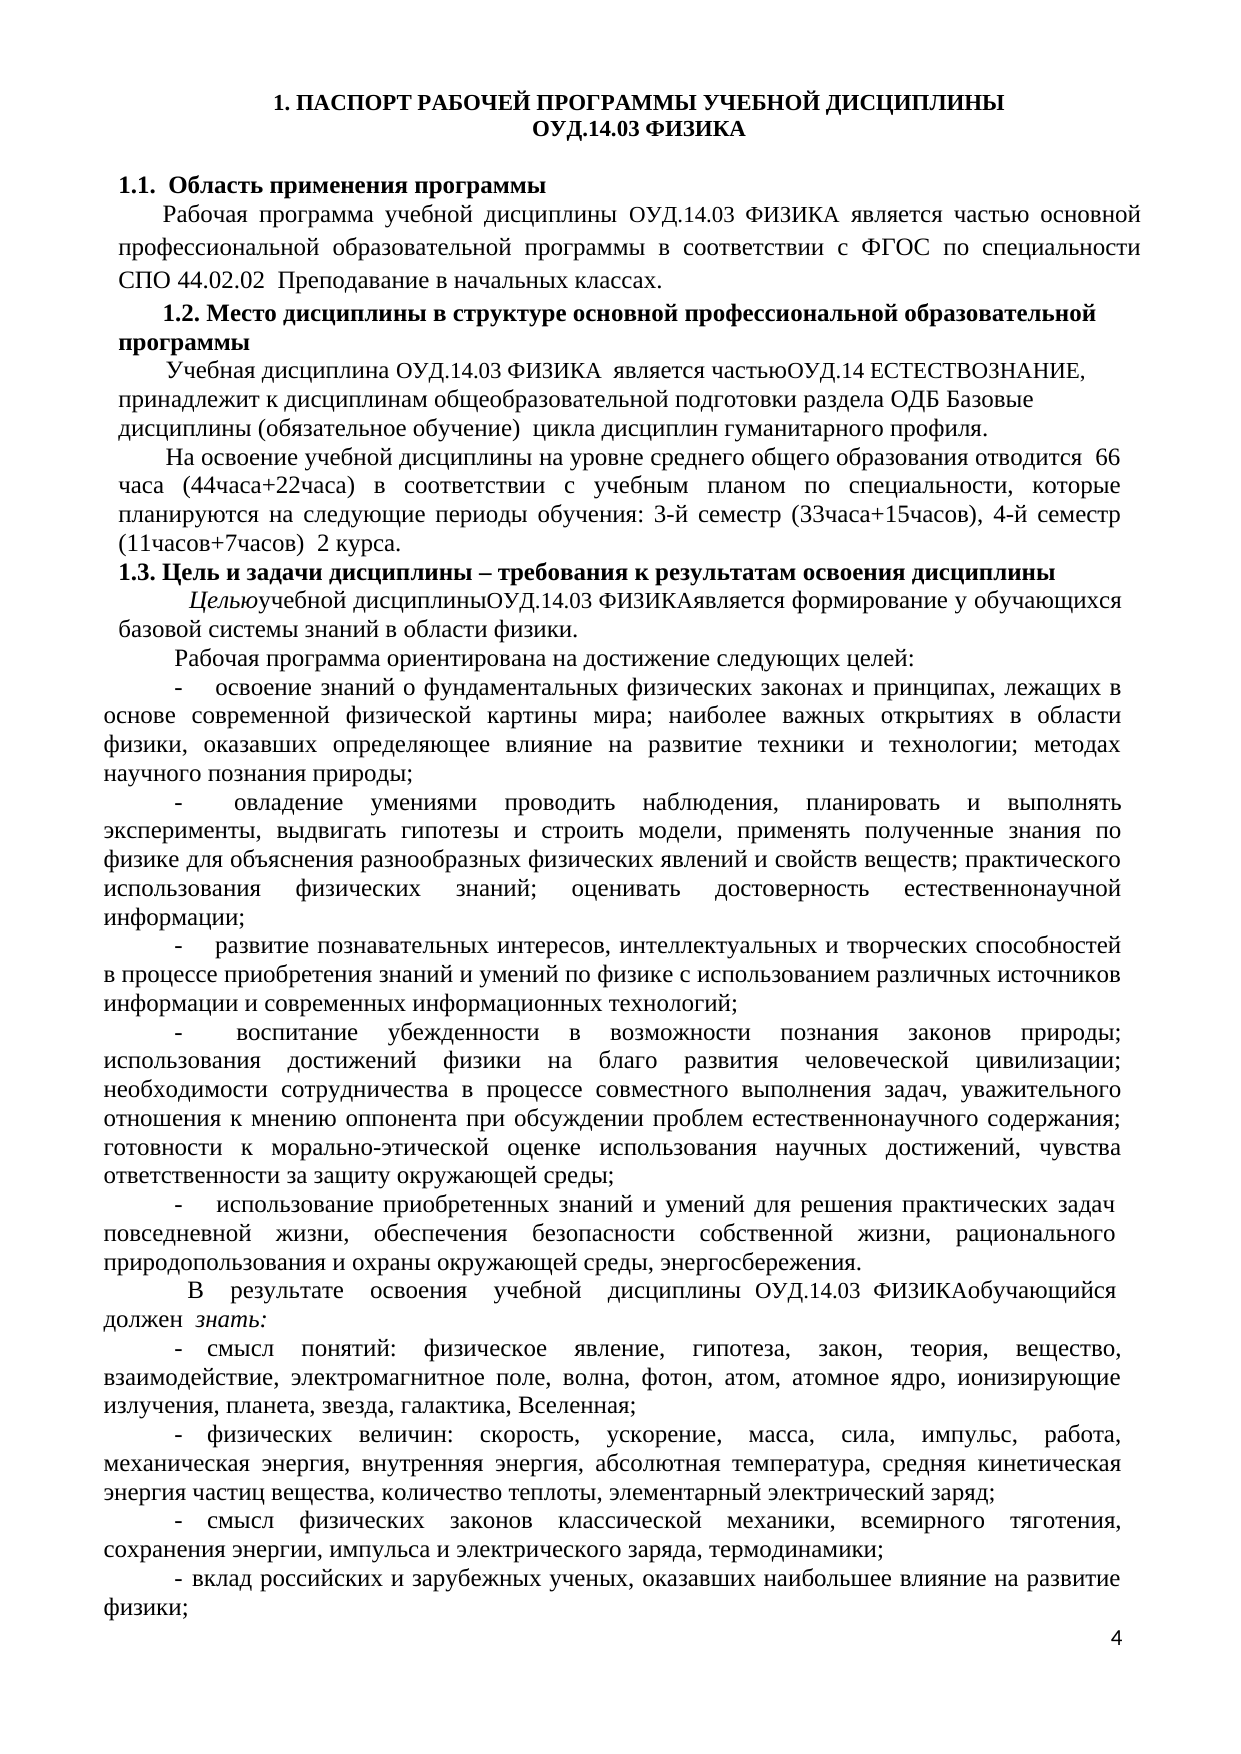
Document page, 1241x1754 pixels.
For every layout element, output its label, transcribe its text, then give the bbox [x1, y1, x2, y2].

list смысл физических законов классической механики, всемирного тяготения, сохранения энергии, импульса и электрического заряда, термодинамики; [103, 1505, 1122, 1563]
text Цельюучебной дисциплиныОУД.14.03 ФИЗИКАявляется формирование у обучающихся базовой системы знаний в области физики. [118, 585, 1122, 643]
text В результате освоения учебной дисциплины ОУД.14.03 ФИЗИКАобучающийся должен знать: [103, 1275, 1116, 1333]
list вклад российских и зарубежных ученых, оказавших наибольшее влияние на развитие физики; [103, 1563, 1122, 1620]
text 1. паспорт РАБОЧЕЙ ПРОГРАММЫ УЧЕБНОЙ ДИСЦИПЛИНЫ [118, 89, 1122, 115]
text На освоение учебной дисциплины на уровне среднего общего образования отводится 66 часа (44часа+22часа) в соответствии с учебным планом по специальности, которые планируются на следующие периоды обучения: 3-й семестр (33часа+15часов), 4-й семестр (11часов+7часов) 2 курса. [118, 442, 1122, 557]
text 1.2. Место дисциплины в структуре основной профессиональной образовательной программы [118, 298, 1122, 355]
list смысл понятий: физическое явление, гипотеза, закон, теория, вещество, взаимодействие, электромагнитное поле, волна, фотон, атом, атомное ядро, ионизирующие излучения, планета, звезда, галактика, Вселенная; [103, 1333, 1122, 1419]
text 1.1. Область применения программы [118, 170, 1122, 199]
list использование приобретенных знаний и умений для решения практических задач повседневной жизни, обеспечения безопасности собственной жизни, рационального природопользования и охраны окружающей среды, энергосбережения. [103, 1189, 1116, 1275]
list освоение знаний о фундаментальных физических законах и принципах, лежащих в основе современной физической картины мира; наиболее важных открытиях в области физики, оказавших определяющее влияние на развитие техники и технологии; методах научного познания природы; [103, 672, 1122, 787]
text ОУД.14.03 ФИЗИКА [118, 115, 1122, 141]
text 1.3. Цель и задачи дисциплины – требования к результатам освоения дисциплины [118, 557, 1122, 585]
text Учебная дисциплина ОУД.14.03 ФИЗИКА является частьюОУД.14 Естествознание, принадлежит к дисциплинам общеобразовательной подготовки раздела ОДБ Базовые дисциплины (обязательное обучение) цикла дисциплин гуманитарного профиля. [118, 355, 1122, 442]
text Рабочая программа учебной дисциплины ОУД.14.03 ФИЗИКА является частью основной профессиональной образовательной программы в соответствии с ФГОС по специальности СПО 44.02.02 Преподавание в начальных классах. [118, 199, 1141, 294]
list воспитание убежденности в возможности познания законов природы; использования достижений физики на благо развития человеческой цивилизации; необходимости сотрудничества в процессе совместного выполнения задач, уважительного отношения к мнению оппонента при обсуждении проблем естественнонаучного содержания; готовности к морально-этической оценке использования научных достижений, чувства ответственности за защиту окружающей среды; [103, 1017, 1122, 1189]
list физических величин: скорость, ускорение, масса, сила, импульс, работа, механическая энергия, внутренняя энергия, абсолютная температура, средняя кинетическая энергия частиц вещества, количество теплоты, элементарный электрический заряд; [103, 1419, 1122, 1505]
list овладение умениями проводить наблюдения, планировать и выполнять эксперименты, выдвигать гипотезы и строить модели, применять полученные знания по физике для объяснения разнообразных физических явлений и свойств веществ; практического использования физических знаний; оценивать достоверность естественнонаучной информации; [103, 787, 1122, 930]
text Рабочая программа ориентирована на достижение следующих целей: [103, 643, 1193, 672]
list развитие познавательных интересов, интеллектуальных и творческих способностей в процессе приобретения знаний и умений по физике с использованием различных источников информации и современных информационных технологий; [103, 930, 1122, 1017]
